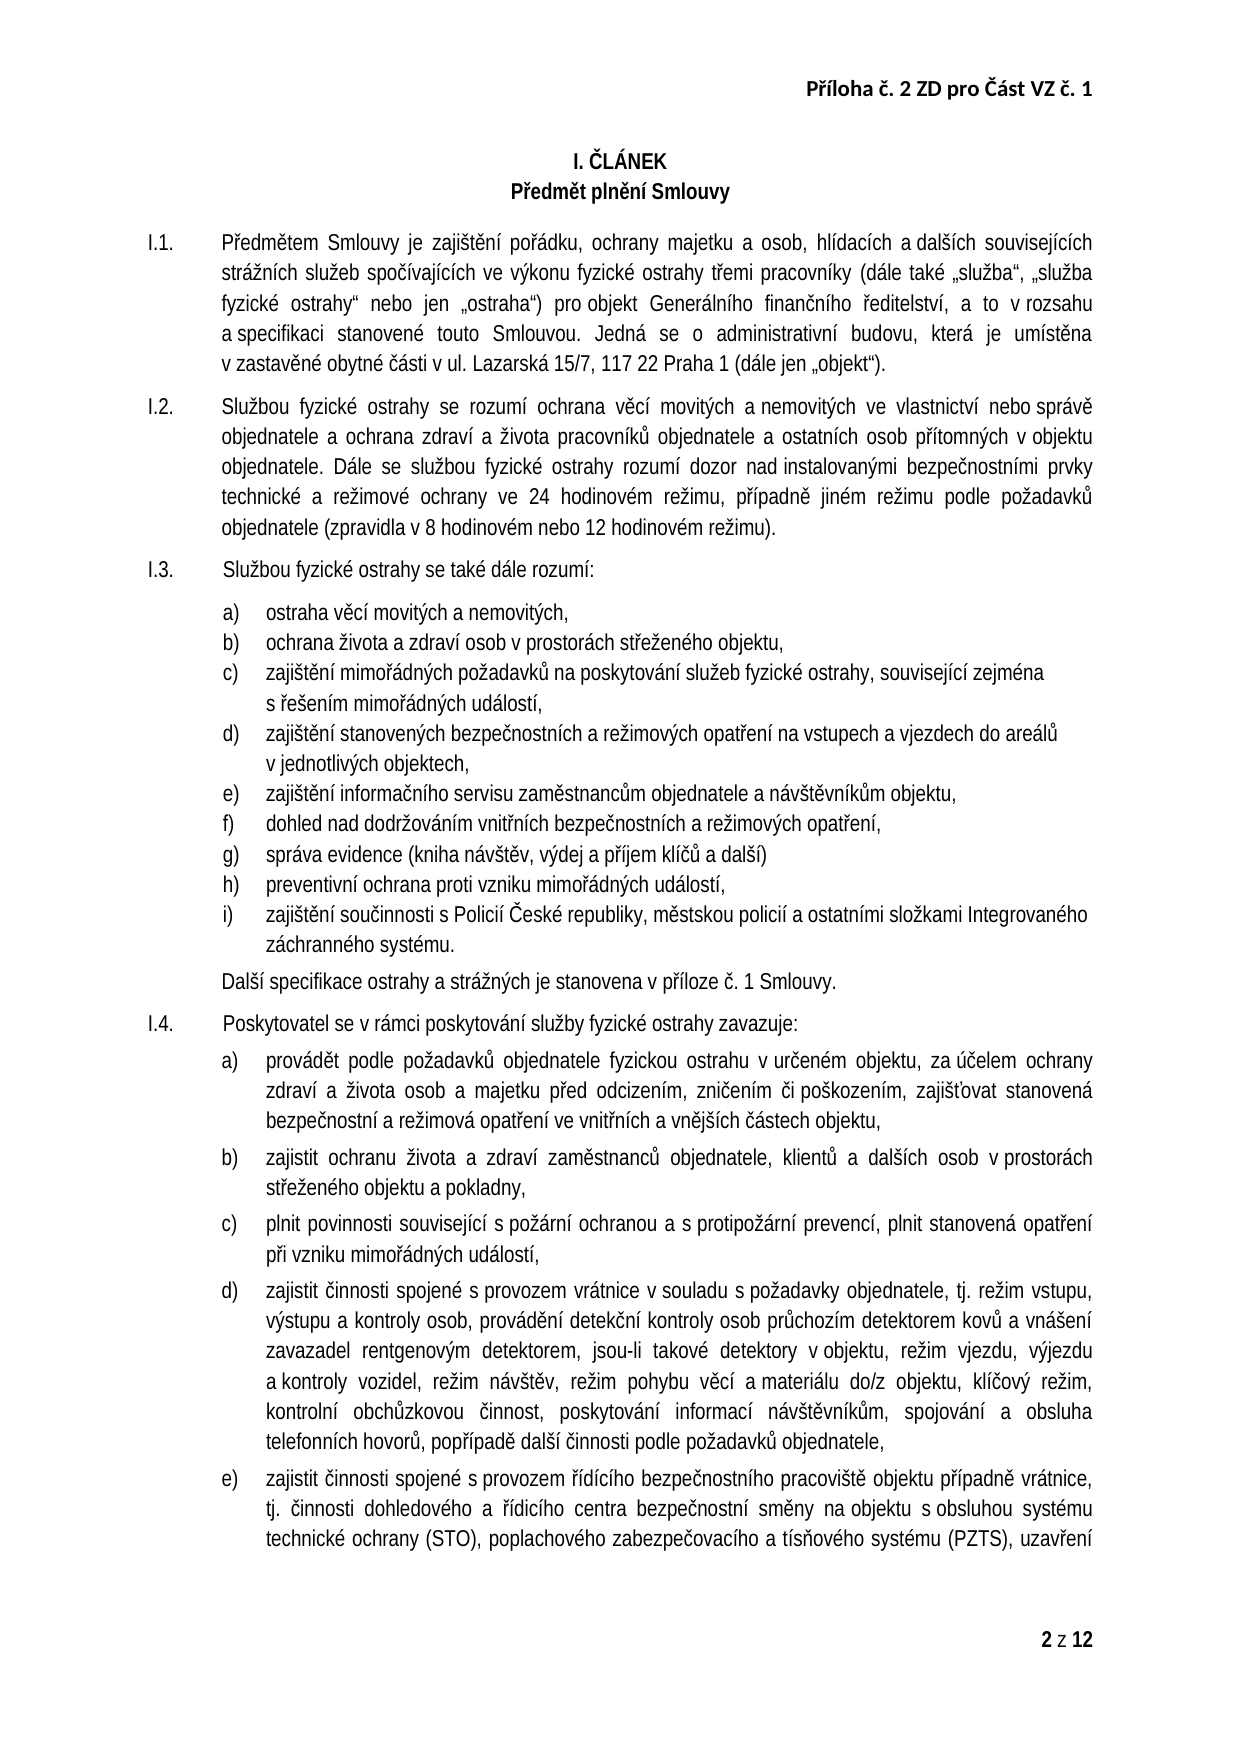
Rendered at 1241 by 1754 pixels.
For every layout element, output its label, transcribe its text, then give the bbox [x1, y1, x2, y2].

list ochrana života a zdraví osob v prostorách střeženého objektu, [223, 629, 1093, 656]
text Předmět plnění Smlouvy [148, 178, 1093, 204]
subtitle ČLÁNEK [148, 148, 1093, 174]
list zajištění mimořádných požadavků na poskytování služeb fyzické ostrahy, související zejména s řešením mimořádných událostí, [223, 659, 1093, 716]
list dohled nad dodržováním vnitřních bezpečnostních a režimových opatření, [223, 810, 1093, 837]
list plnit povinnosti související s požární ochranou a s protipožární prevencí, plnit stanovená opatření při vzniku mimořádných událostí, [221, 1210, 1093, 1267]
list Službou fyzické ostrahy se také dále rozumí: [148, 556, 1093, 583]
list provádět podle požadavků objednatele fyzickou ostrahu v určeném objektu, za účelem ochrany zdraví a života osob a majetku před odcizením, zničením či poškozením, zajišťovat stanovená bezpečnostní a režimová opatření ve vnitřních a vnějších částech objektu, [221, 1047, 1093, 1134]
list zajištění součinnosti s Policií České republiky, městskou policií a ostatními složkami Integrovaného záchranného systému. [223, 901, 1093, 958]
list Předmětem Smlouvy je zajištění pořádku, ochrany majetku a osob, hlídacích a dalších souvisejících strážních služeb spočívajících ve výkonu fyzické ostrahy třemi pracovníky (dále také „služba“, „služba fyzické ostrahy“ nebo jen „ostraha“) pro objekt Generálního finančního ředitelství, a to v rozsahu a specifikaci stanovené touto Smlouvou. Jedná se o administrativní budovu, která je umístěna v zastavěné obytné části v ul. Lazarská 15/7, 117 22 Praha 1 (dále jen „objekt“). [148, 229, 1093, 376]
list správa evidence (kniha návštěv, výdej a příjem klíčů a další) [223, 841, 1093, 867]
list zajistit ochranu života a zdraví zaměstnanců objednatele, klientů a dalších osob v prostorách střeženého objektu a pokladny, [221, 1144, 1093, 1200]
list zajištění informačního servisu zaměstnancům objednatele a návštěvníkům objektu, [223, 780, 1093, 807]
list ostraha věcí movitých a nemovitých, [223, 599, 1093, 625]
list Další specifikace ostrahy a strážných je stanovena v příloze č. 1 Smlouvy. [221, 968, 1093, 994]
list preventivní ochrana proti vzniku mimořádných událostí, [223, 871, 1093, 897]
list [221, 1464, 1093, 1551]
list Poskytovatel se v rámci poskytování služby fyzické ostrahy zavazuje: [148, 1010, 1093, 1037]
list Službou fyzické ostrahy se rozumí ochrana věcí movitých a nemovitých ve vlastnictví nebo správě objednatele a ochrana zdraví a života pracovníků objednatele a ostatních osob přítomných v objektu objednatele. Dále se službou fyzické ostrahy rozumí dozor nad instalovanými bezpečnostními prvky technické a režimové ochrany ve 24 hodinovém režimu, případně jiném režimu podle požadavků objednatele (zpravidla v 8 hodinovém nebo 12 hodinovém režimu). [148, 393, 1093, 540]
list zajistit činnosti spojené s provozem vrátnice v souladu s požadavky objednatele, tj. režim vstupu, výstupu a kontroly osob, provádění detekční kontroly osob průchozím detektorem kovů a vnášení zavazadel rentgenovým detektorem, jsou-li takové detektory v objektu, režim vjezdu, výjezdu a kontroly vozidel, režim návštěv, režim pohybu věcí a materiálu do/z objektu, klíčový režim, kontrolní obchůzkovou činnost, poskytování informací návštěvníkům, spojování a obsluha telefonních hovorů, popřípadě další činnosti podle požadavků objednatele, [221, 1277, 1093, 1454]
list zajištění stanovených bezpečnostních a režimových opatření na vstupech a vjezdech do areálů v jednotlivých objektech, [223, 720, 1093, 776]
